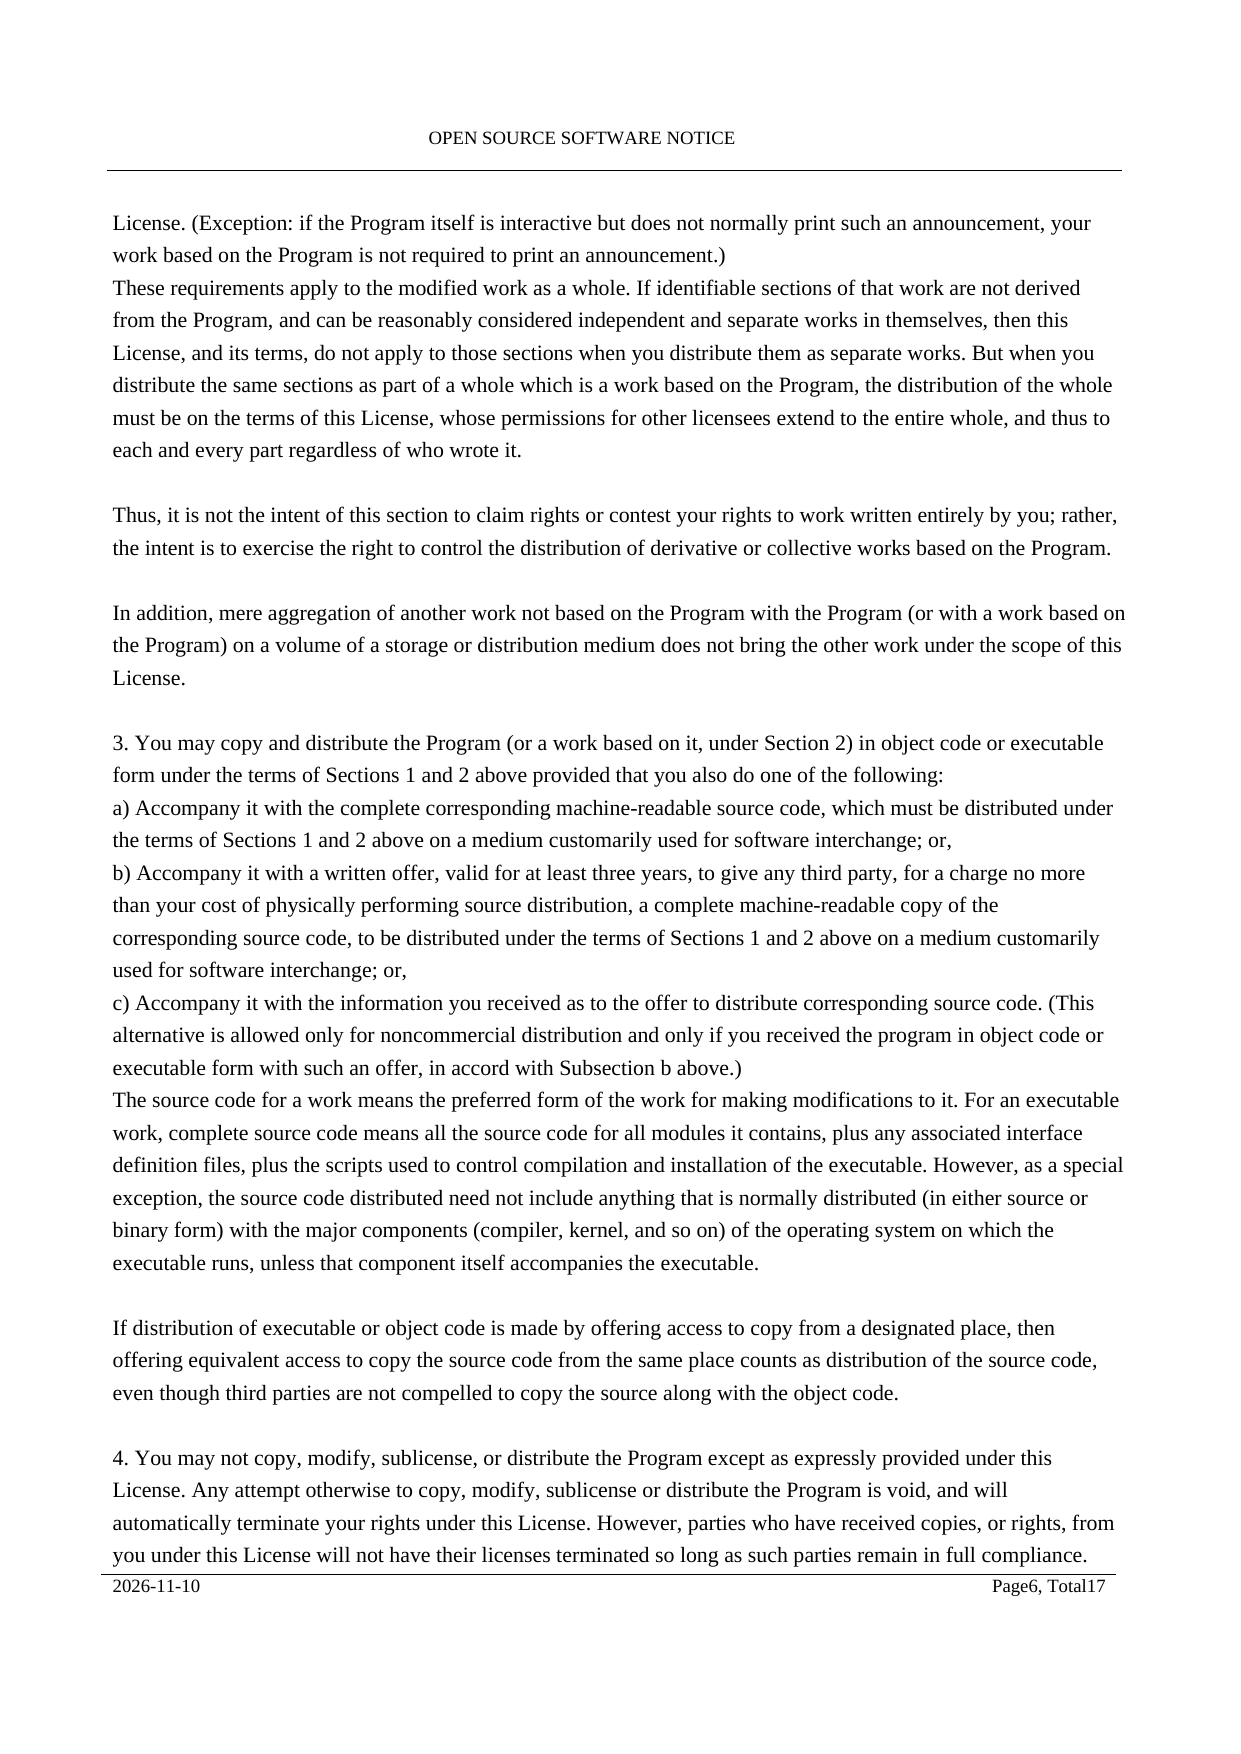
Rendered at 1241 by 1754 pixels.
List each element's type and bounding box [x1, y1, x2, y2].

text [112, 206, 1128, 1571]
